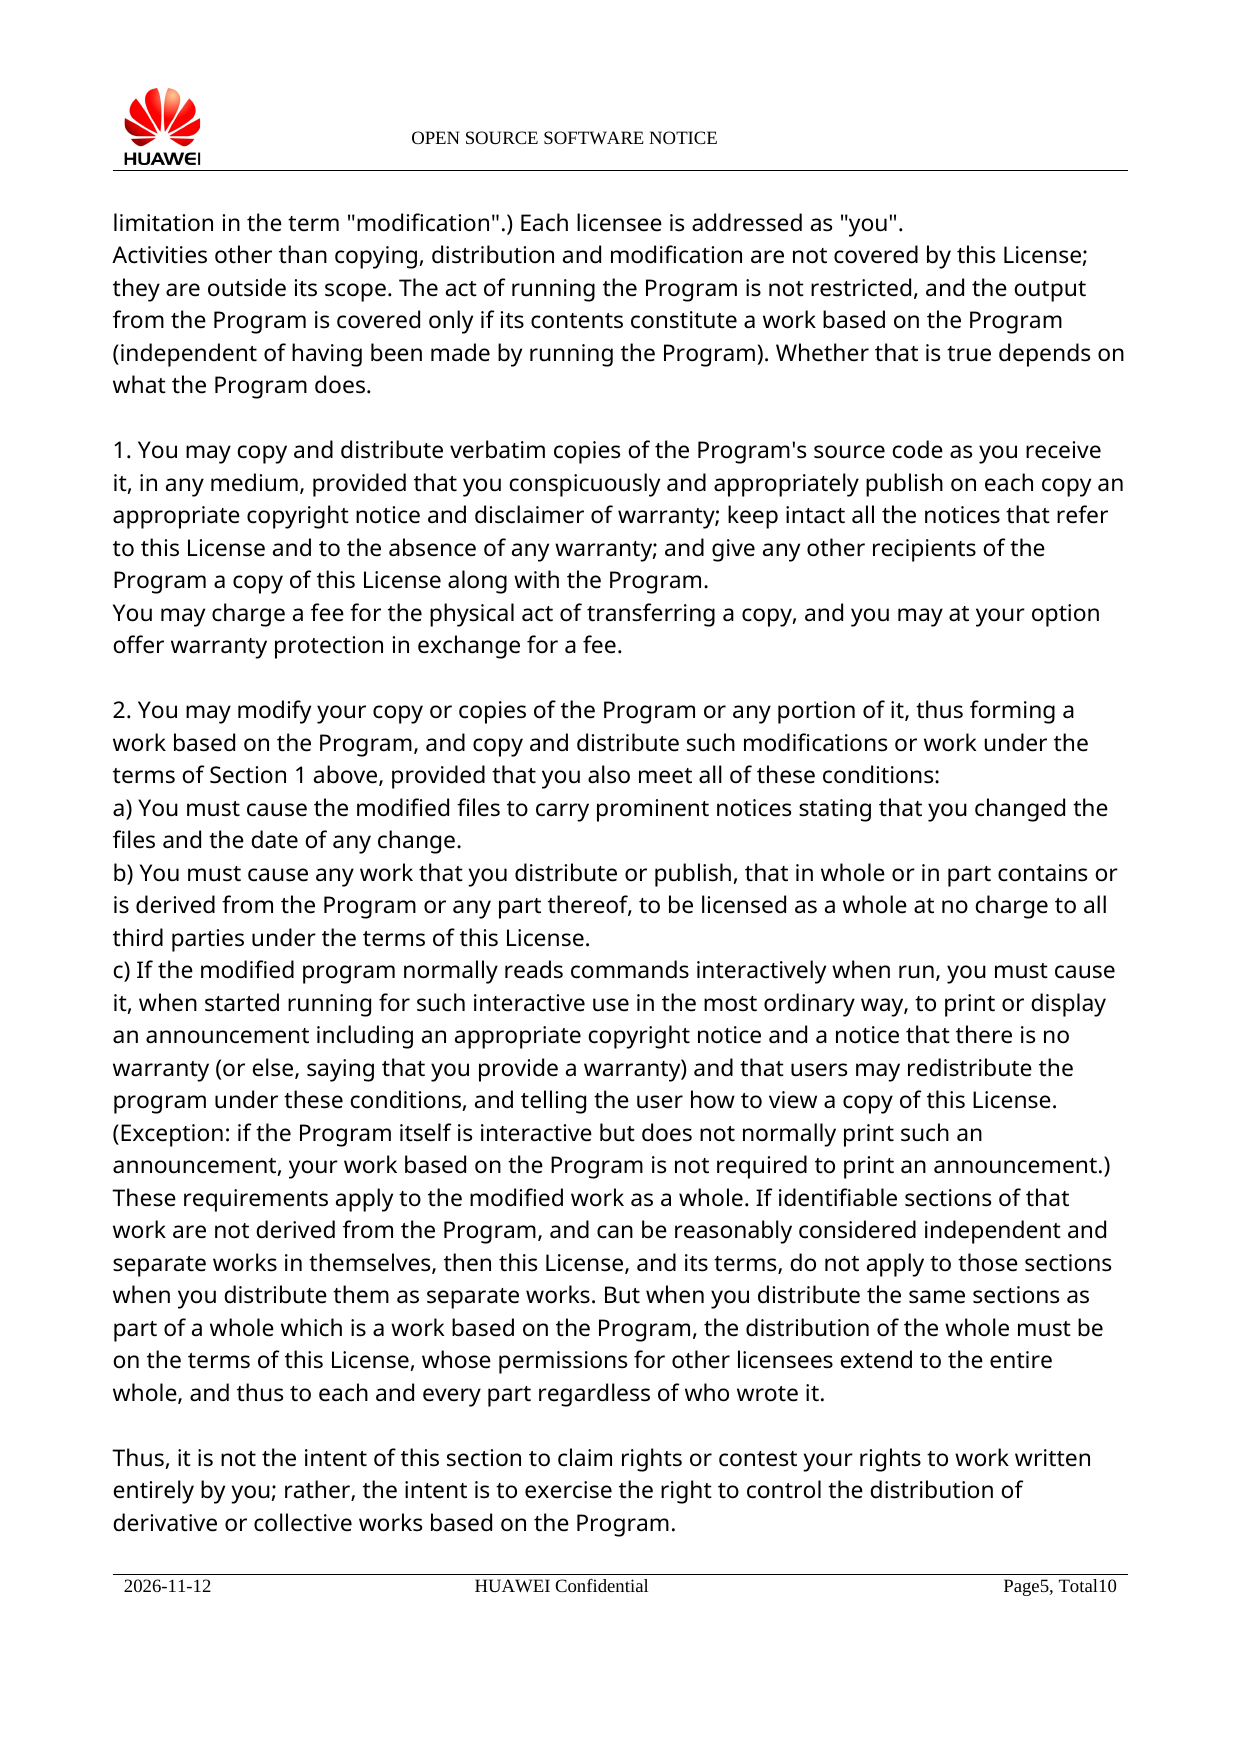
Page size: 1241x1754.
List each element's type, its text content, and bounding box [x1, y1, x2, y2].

text These requirements apply to the modified work as a whole. If identifiable sections of that work are not derived from the Program, and can be reasonably considered independent and separate works in themselves, then this License, and its terms, do not apply to those sections when you distribute them as separate works. But when you distribute the same sections as part of a whole which is a work based on the Program, the distribution of the whole must be on the terms of this License, whose permissions for other licensees extend to the entire whole, and thus to each and every part regardless of who wrote it. [112, 1181, 1128, 1409]
text b) You must cause any work that you distribute or publish, that in whole or in part contains or is derived from the Program or any part thereof, to be licensed as a whole at no charge to all third parties under the terms of this License. [112, 856, 1128, 954]
text c) If the modified program normally reads commands interactively when run, you must cause it, when started running for such interactive use in the most ordinary way, to print or display an announcement including an appropriate copyright notice and a notice that there is no warranty (or else, saying that you provide a warranty) and that users may redistribute the program under these conditions, and telling the user how to view a copy of this License. (Exception: if the Program itself is interactive but does not normally print such an announcement, your work based on the Program is not required to print an announcement.) [112, 954, 1128, 1181]
text 2. You may modify your copy or copies of the Program or any portion of it, thus forming a work based on the Program, and copy and distribute such modifications or work under the terms of Section 1 above, provided that you also meet all of these conditions: [112, 694, 1128, 791]
picture [124, 88, 201, 165]
text You may charge a fee for the physical act of transferring a copy, and you may at your option offer warranty protection in exchange for a fee. [112, 596, 1128, 661]
text a) You must cause the modified files to carry prominent notices stating that you changed the files and the date of any change. [112, 791, 1128, 856]
text 1. You may copy and distribute verbatim copies of the Program's source code as you receive it, in any medium, provided that you conspicuously and appropriately publish on each copy an appropriate copyright notice and disclaimer of warranty; keep intact all the notices that refer to this License and to the absence of any warranty; and give any other recipients of the Program a copy of this License along with the Program. [112, 434, 1128, 596]
text Activities other than copying, distribution and modification are not covered by this License; they are outside its scope. The act of running the Program is not restricted, and the output from the Program is covered only if its contents constitute a work based on the Program (independent of having been made by running the Program). Whether that is true depends on what the Program does. [112, 239, 1128, 401]
text Thus, it is not the intent of this section to claim rights or contest your rights to work written entirely by you; rather, the intent is to exercise the right to control the distribution of derivative or collective works based on the Program. [112, 1441, 1128, 1539]
